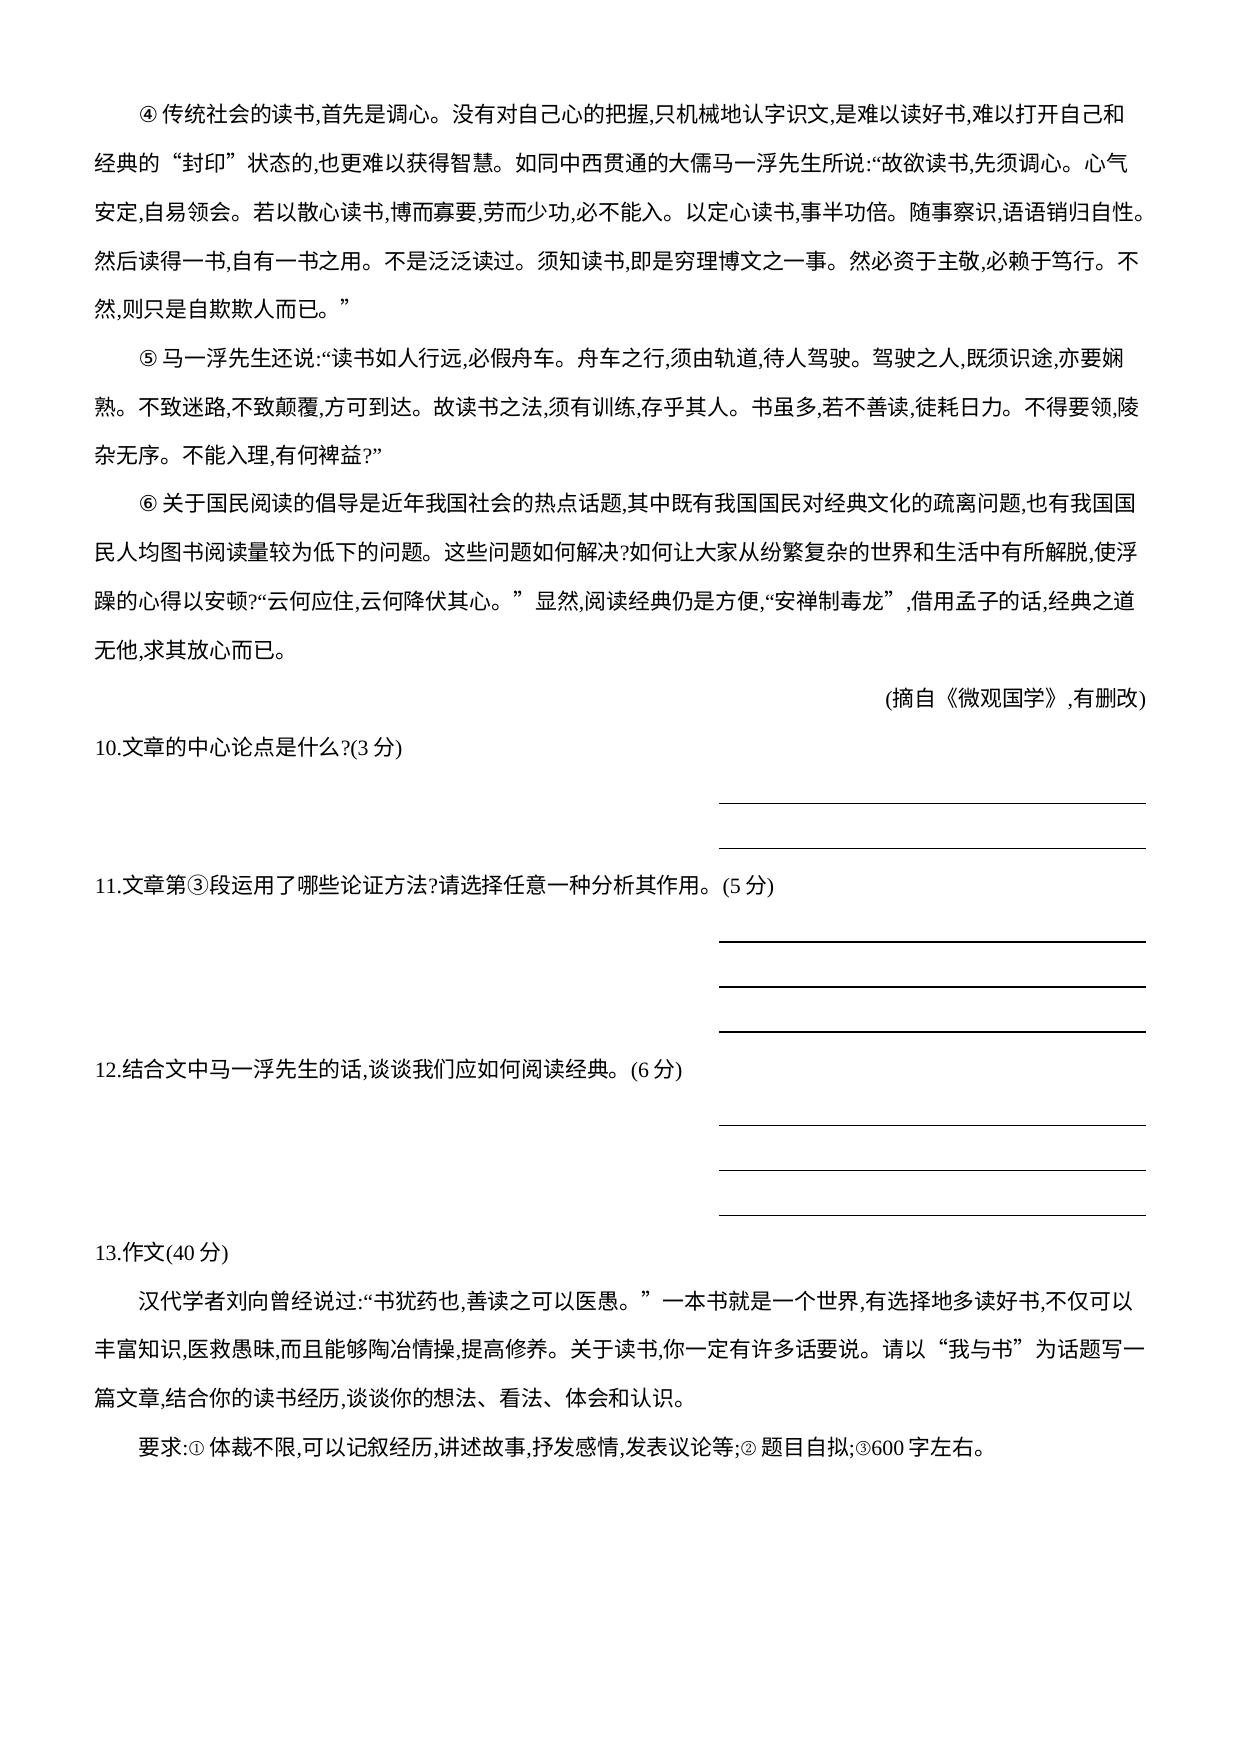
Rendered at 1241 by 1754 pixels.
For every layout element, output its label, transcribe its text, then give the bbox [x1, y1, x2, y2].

text ④传统社会的读书,首先是调心。没有对自己心的把握,只机械地认字识文,是难以读好书,难以打开自己和经典的“封印”状态的,也更难以获得智慧。如同中西贯通的大儒马一浮先生所说:“故欲读书,先须调心。心气安定,自易领会。若以散心读书,博而寡要,劳而少功,必不能入。以定心读书,事半功倍。随事察识,语语销归自性。然后读得一书,自有一书之用。不是泛泛读过。须知读书,即是穷理博文之一事。然必资于主敬,必赖于笃行。不然,则只是自欺欺人而已。” [94, 97, 1146, 324]
text 11.文章第③段运用了哪些论证方法?请选择任意一种分析其作用。(5分) [94, 868, 1146, 900]
text 汉代学者刘向曾经说过:“书犹药也,善读之可以医愚。”一本书就是一个世界,有选择地多读好书,不仅可以丰富知识,医救愚昧,而且能够陶冶情操,提高修养。关于读书,你一定有许多话要说。请以“我与书”为话题写一篇文章,结合你的读书经历,谈谈你的想法、看法、体会和认识。 [94, 1283, 1146, 1413]
text 13.作文(40分) [94, 1235, 1146, 1267]
text (摘自《微观国学》,有删改) [94, 681, 1146, 713]
text 12.结合文中马一浮先生的话,谈谈我们应如何阅读经典。(6分) [94, 1051, 1146, 1084]
text ⑤马一浮先生还说:“读书如人行远,必假舟车。舟车之行,须由轨道,待人驾驶。驾驶之人,既须识途,亦要娴熟。不致迷路,不致颠覆,方可到达。故读书之法,须有训练,存乎其人。书虽多,若不善读,徒耗日力。不得要领,陵杂无序。不能入理,有何裨益?” [94, 340, 1146, 470]
text 10.文章的中心论点是什么?(3分) [94, 729, 1146, 762]
text 要求:①体裁不限,可以记叙经历,讲述故事,抒发感情,发表议论等;②题目自拟;③600字左右。 [94, 1429, 1146, 1462]
text ⑥关于国民阅读的倡导是近年我国社会的热点话题,其中既有我国国民对经典文化的疏离问题,也有我国国民人均图书阅读量较为低下的问题。这些问题如何解决?如何让大家从纷繁复杂的世界和生活中有所解脱,使浮躁的心得以安顿?“云何应住,云何降伏其心。”显然,阅读经典仍是方便,“安禅制毒龙”,借用孟子的话,经典之道无他,求其放心而已。 [94, 486, 1146, 665]
